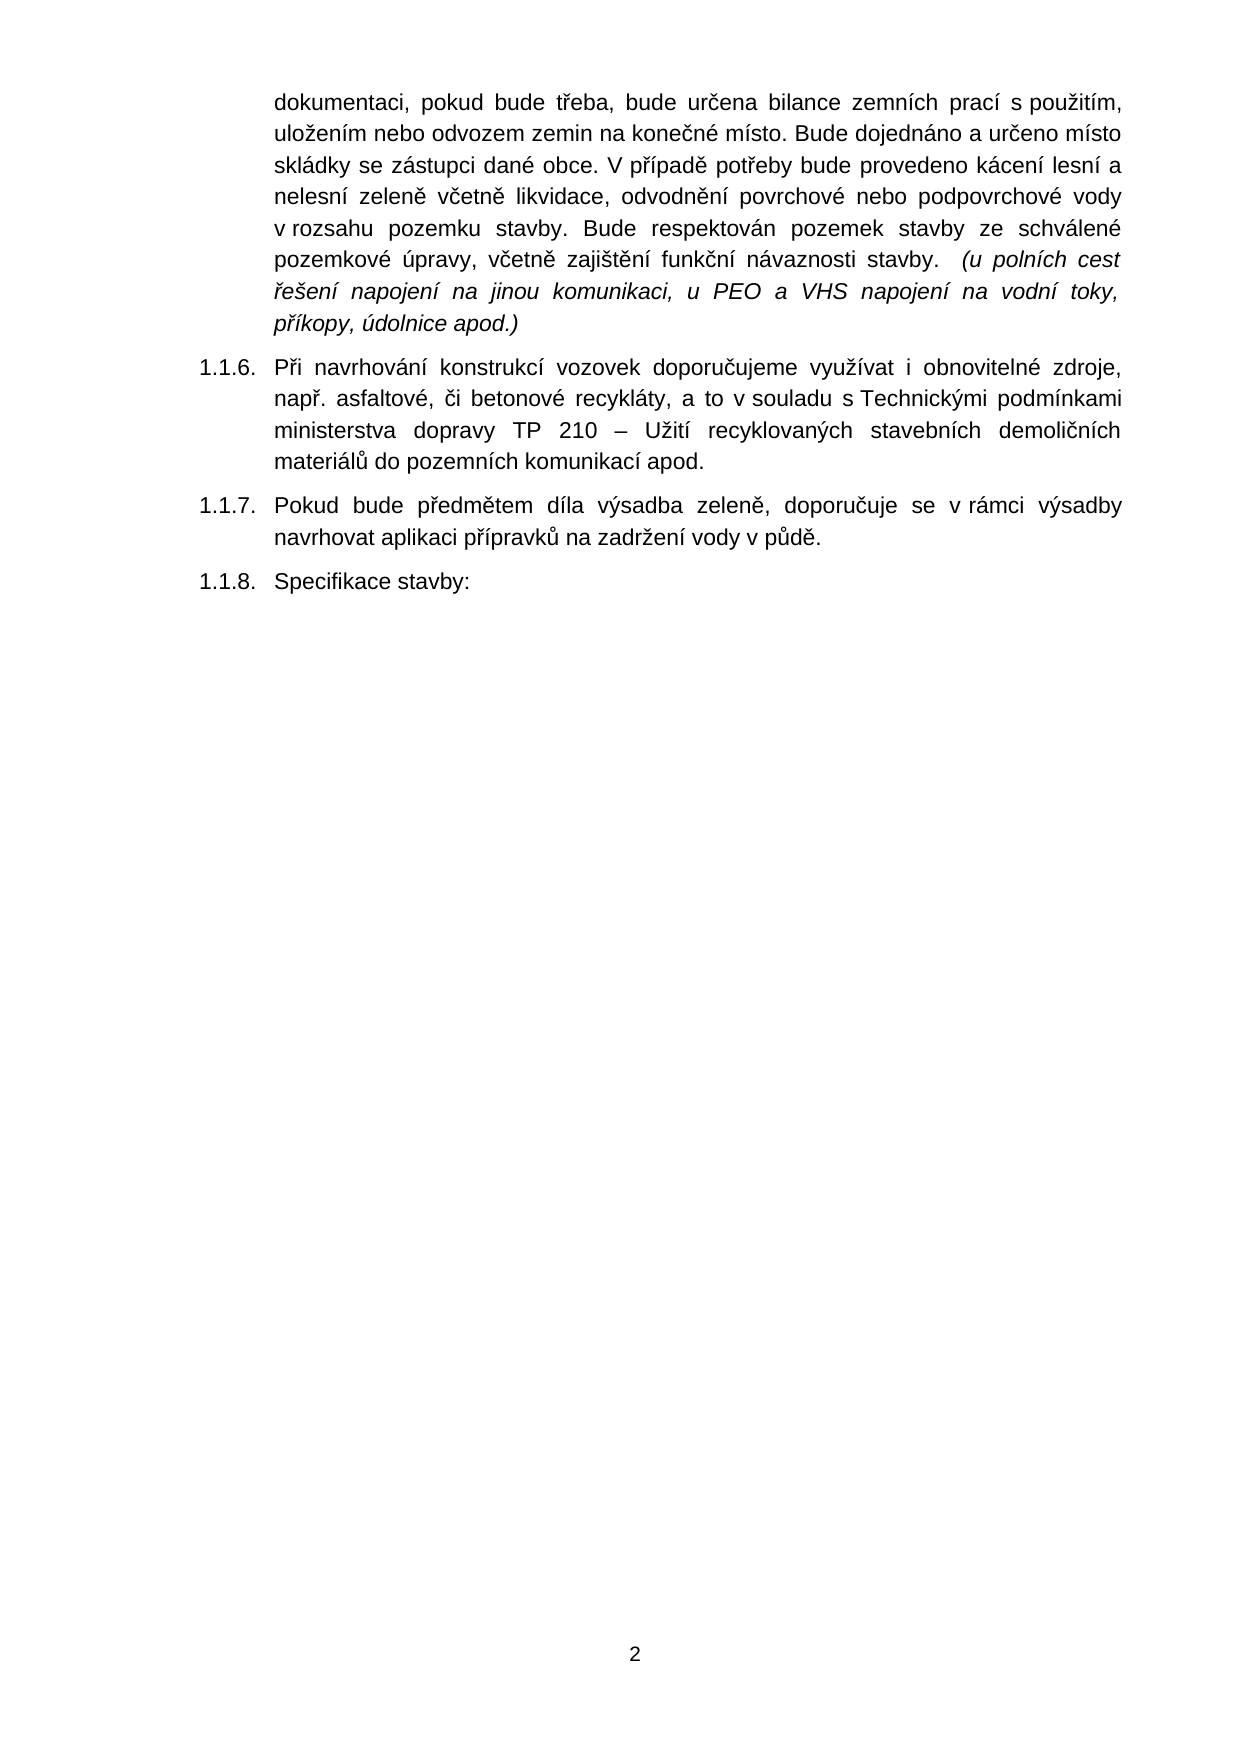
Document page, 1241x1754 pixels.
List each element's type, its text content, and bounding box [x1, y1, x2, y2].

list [199, 89, 1122, 336]
list Specifikace stavby: [199, 568, 1122, 594]
list Pokud bude předmětem díla výsadba zeleně, doporučuje se v rámci výsadby navrhovat aplikaci přípravků na zadržení vody v půdě. [199, 492, 1122, 550]
list Při navrhování konstrukcí vozovek doporučujeme využívat i obnovitelné zdroje, např. asfaltové, či betonové recykláty, a to v souladu s Technickými podmínkami ministerstva dopravy TP 210 – Užití recyklovaných stavebních demoličních materiálů do pozemních komunikací apod. [199, 354, 1122, 475]
